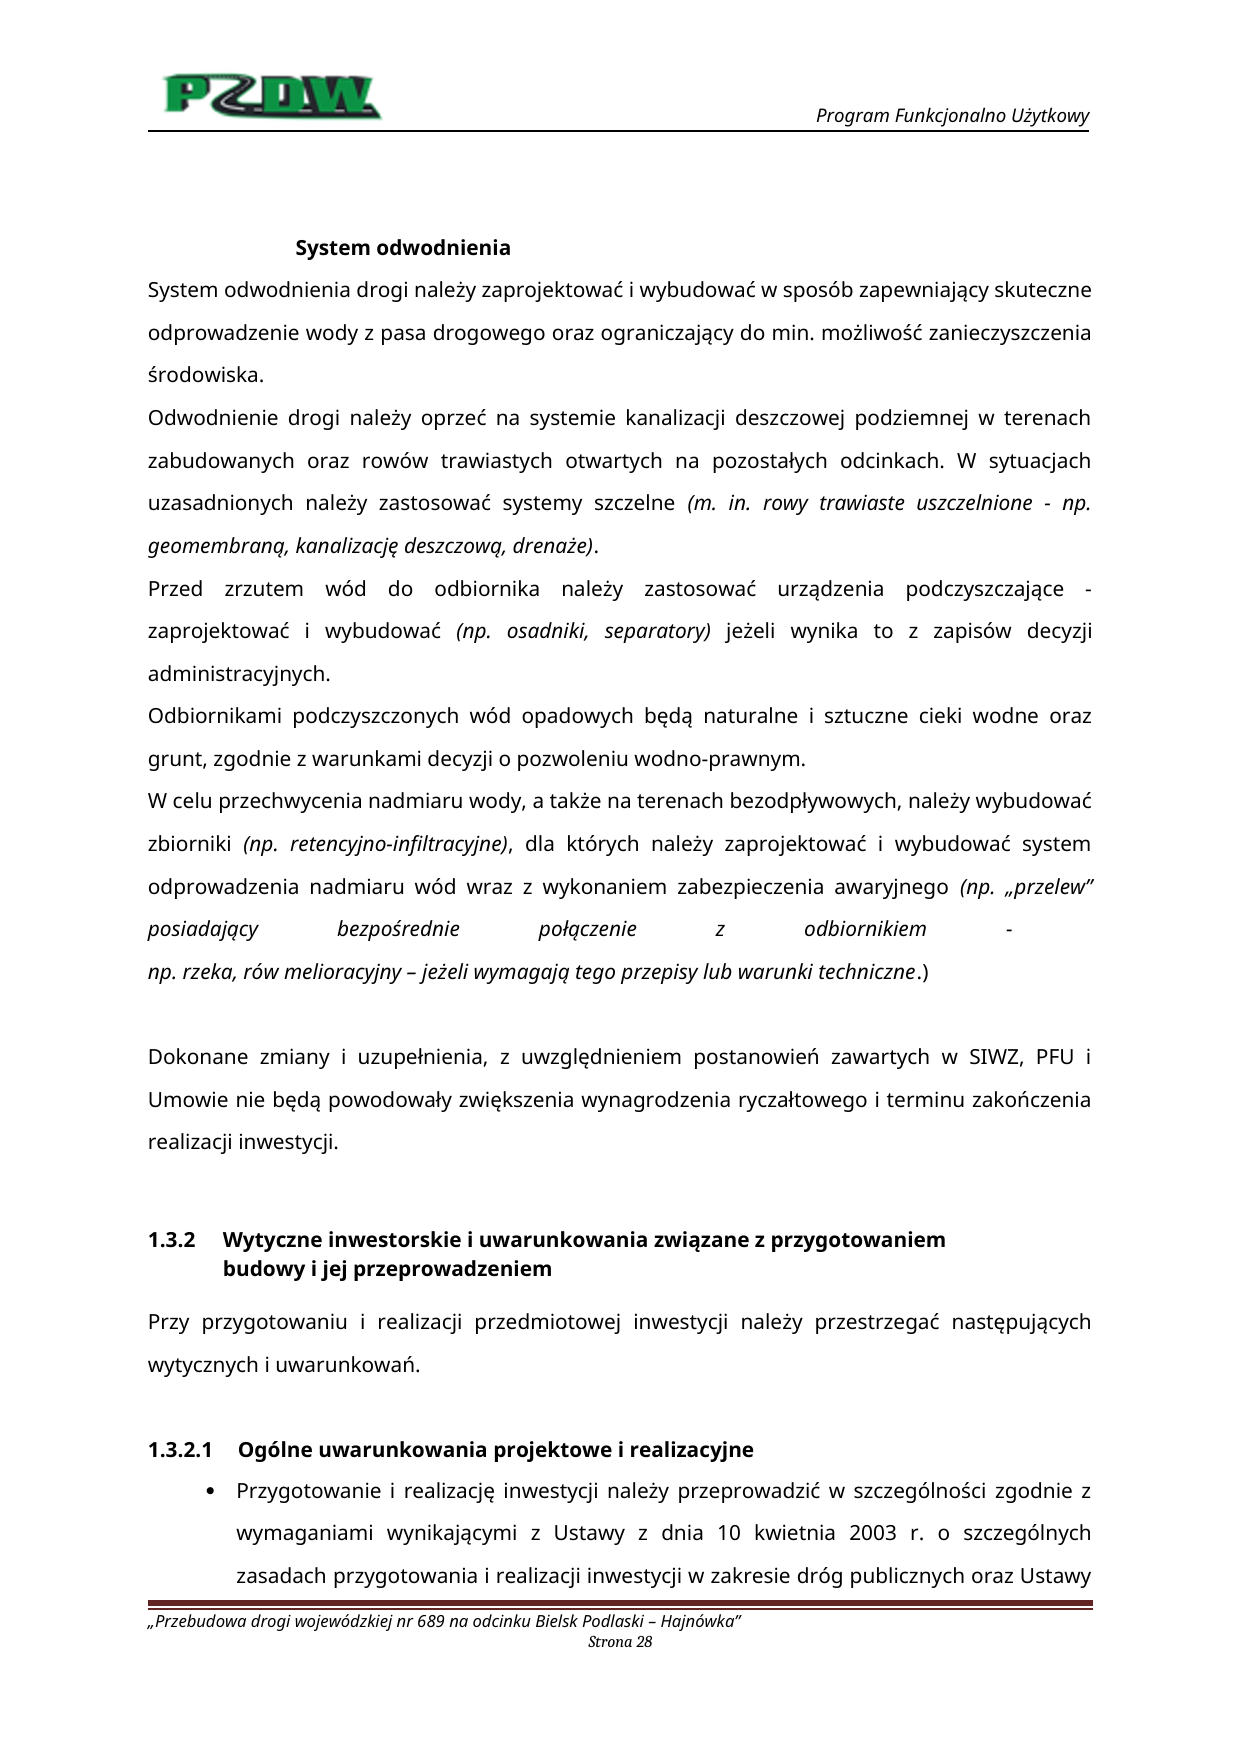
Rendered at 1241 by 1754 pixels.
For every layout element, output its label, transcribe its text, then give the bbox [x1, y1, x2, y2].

text Odwodnienie drogi należy oprzeć na systemie kanalizacji deszczowej podziemnej w terenach zabudowanych oraz rowów trawiastych otwartych na pozostałych odcinkach. W sytuacjach uzasadnionych należy zastosować systemy szczelne (m. in. rowy trawiaste uszczelnione - np. geomembraną, kanalizację deszczową, drenaże). [148, 403, 1093, 559]
text Przed zrzutem wód do odbiornika należy zastosować urządzenia podczyszczające - zaprojektować i wybudować (np. osadniki, separatory) jeżeli wynika to z zapisów decyzji administracyjnych. [148, 574, 1093, 687]
text System odwodnienia drogi należy zaprojektować i wybudować w sposób zapewniający skuteczne odprowadzenie wody z pasa drogowego oraz ograniczający do min. możliwość zanieczyszczenia środowiska. [148, 275, 1093, 389]
subtitle Wytyczne inwestorskie i uwarunkowania związane z przygotowaniem budowy i jej przeprowadzeniem [148, 1225, 1093, 1282]
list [207, 1476, 1093, 1589]
text Przy przygotowaniu i realizacji przedmiotowej inwestycji należy przestrzegać następujących wytycznych i uwarunkowań. [148, 1307, 1093, 1378]
text Dokonane zmiany i uzupełnienia, z uwzględnieniem postanowień zawartych w SIWZ, PFU i Umowie nie będą powodowały zwiększenia wynagrodzenia ryczałtowego i terminu zakończenia realizacji inwestycji. [148, 1042, 1093, 1156]
text W celu przechwycenia nadmiaru wody, a także na terenach bezodpływowych, należy wybudować zbiorniki (np. retencyjno-infiltracyjne), dla których należy zaprojektować i wybudować system odprowadzenia nadmiaru wód wraz z wykonaniem zabezpieczenia awaryjnego (np. „przelew” posiadający bezpośrednie połączenie z odbiornikiem - np. rzeka, rów melioracyjny – jeżeli wymagają tego przepisy lub warunki techniczne.) [148, 787, 1093, 986]
text System odwodnienia [295, 233, 1093, 261]
subtitle Ogólne uwarunkowania projektowe i realizacyjne [148, 1435, 1093, 1463]
picture [159, 61, 389, 130]
text Odbiornikami podczyszczonych wód opadowych będą naturalne i sztuczne cieki wodne oraz grunt, zgodnie z warunkami decyzji o pozwoleniu wodno-prawnym. [148, 701, 1093, 772]
